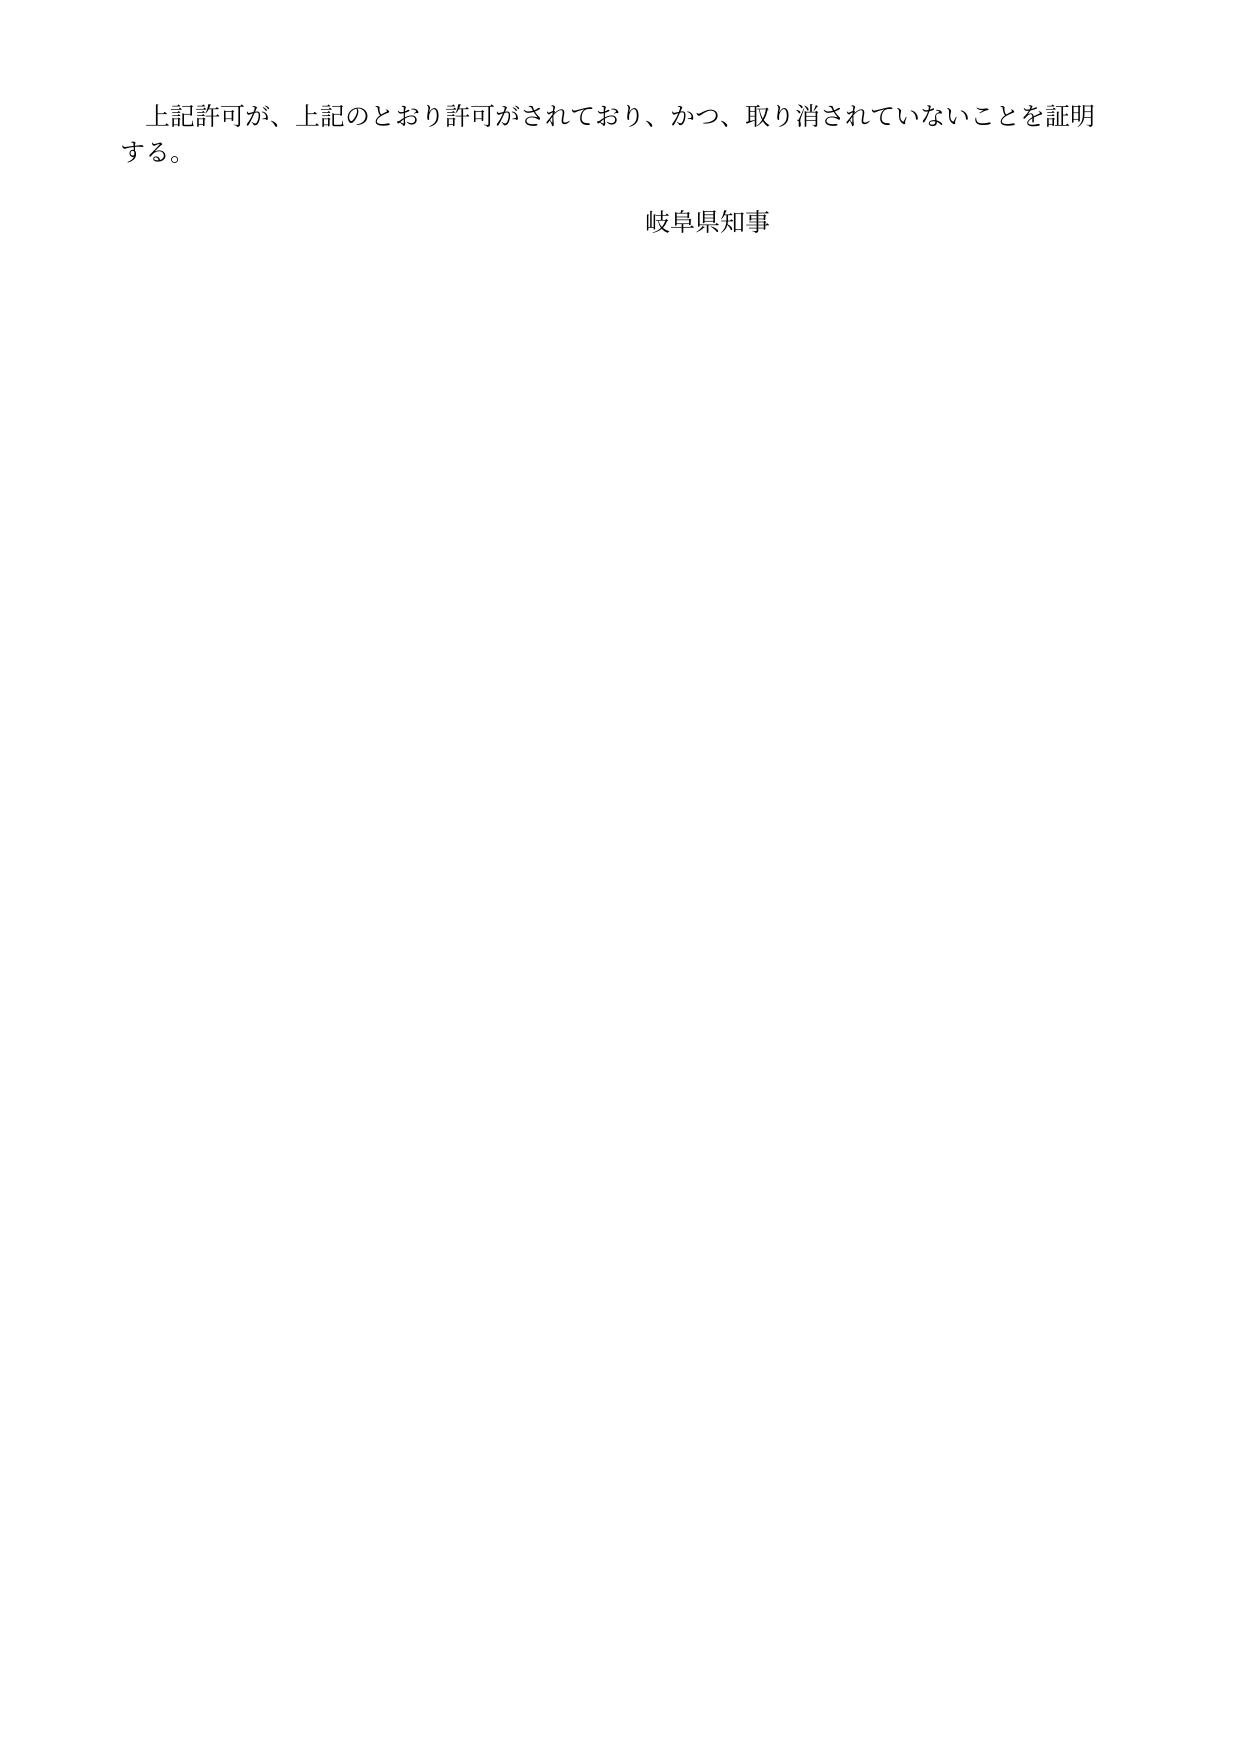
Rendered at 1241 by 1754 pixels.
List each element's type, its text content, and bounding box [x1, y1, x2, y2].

text 上記許可が、上記のとおり許可がされており、かつ、取り消されていないことを証明する。 [121, 96, 1119, 168]
text 岐阜県知事 [121, 202, 1119, 238]
